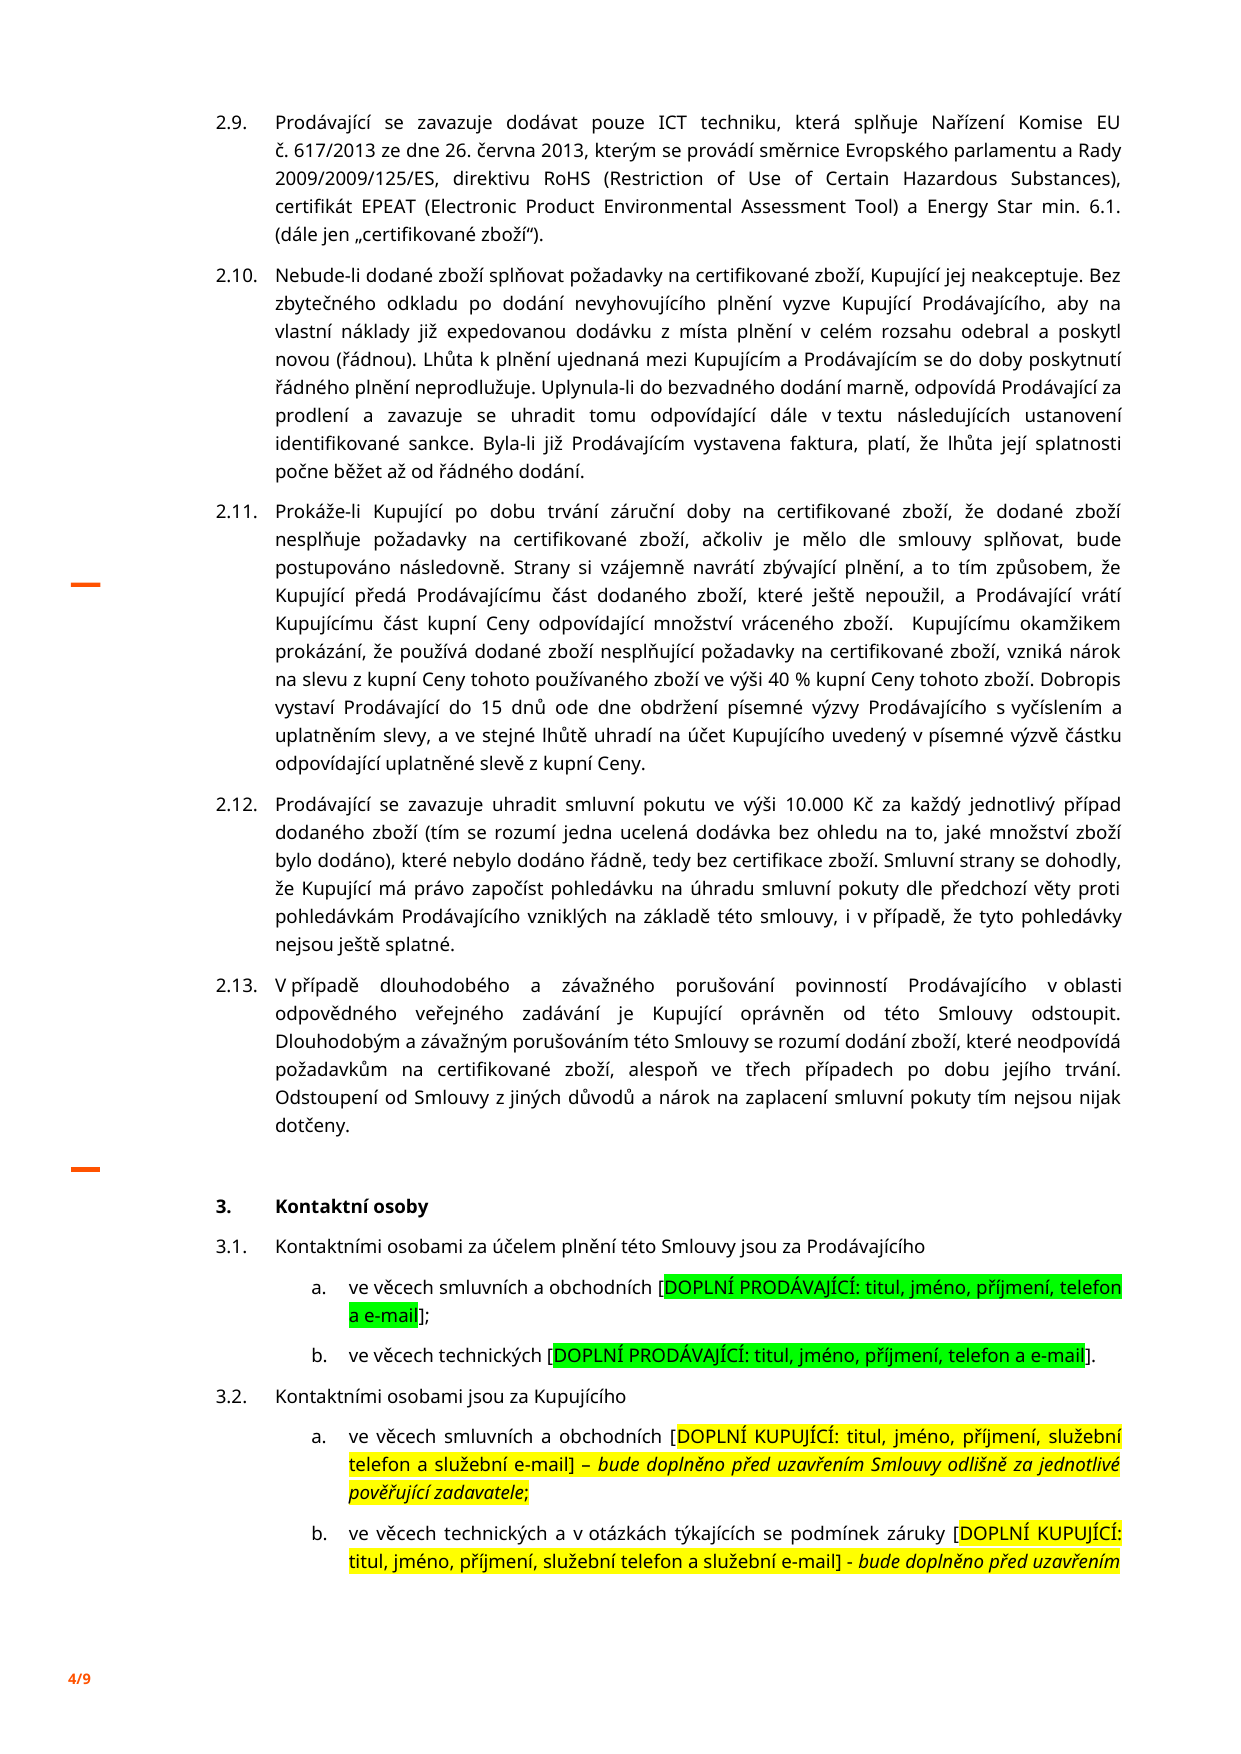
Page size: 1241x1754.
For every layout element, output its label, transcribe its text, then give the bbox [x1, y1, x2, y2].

list ve věcech technických [DOPLNÍ PRODÁVAJÍCÍ: titul, jméno, příjmení, telefon a e-mail]. [311, 1343, 553, 1368]
list ve věcech smluvních a obchodních [DOPLNÍ PRODÁVAJÍCÍ: titul, jméno, příjmení, telefon a e-mail]; [311, 1274, 1122, 1328]
text Prodávající se zavazuje dodávat pouze ICT techniku, která splňuje Nařízení Komise EU č. 617/2013 ze dne 26. června 2013, kterým se provádí směrnice Evropského parlamentu a Rady 2009/2009/125/ES, direktivu RoHS (Restriction of Use of Certain Hazardous Substances), certifikát EPEAT (Electronic Product Environmental Assessment Tool) a Energy Star min. 6.1. (dále jen „certifikované zboží“). [216, 109, 1122, 247]
text Kontaktní osoby [216, 1193, 1122, 1218]
text Nebude-li dodané zboží splňovat požadavky na certifikované zboží, Kupující jej neakceptuje. Bez zbytečného odkladu po dodání nevyhovujícího plnění vyzve Kupující Prodávajícího, aby na vlastní náklady již expedovanou dodávku z místa plnění v celém rozsahu odebral a poskytl novou (řádnou). Lhůta k plnění ujednaná mezi Kupujícím a Prodávajícím se do doby poskytnutí řádného plnění neprodlužuje. Uplynula-li do bezvadného dodání marně, odpovídá Prodávající za prodlení a zavazuje se uhradit tomu odpovídající dále v textu následujících ustanovení identifikované sankce. Byla-li již Prodávajícím vystavena faktura, platí, že lhůta její splatnosti počne běžet až od řádného dodání. [216, 262, 1122, 483]
text Kontaktními osobami jsou za Kupujícího [216, 1383, 1122, 1409]
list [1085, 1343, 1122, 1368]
text Prokáže-li Kupující po dobu trvání záruční doby na certifikované zboží, že dodané zboží nesplňuje požadavky na certifikované zboží, ačkoliv je mělo dle smlouvy splňovat, bude postupováno následovně. Strany si vzájemně navrátí zbývající plnění, a to tím způsobem, že Kupující předá Prodávajícímu část dodaného zboží, které ještě nepoužil, a Prodávající vrátí Kupujícímu část kupní Ceny odpovídající množství vráceného zboží. Kupujícímu okamžikem prokázání, že používá dodané zboží nesplňující požadavky na certifikované zboží, vzniká nárok na slevu z kupní Ceny tohoto používaného zboží ve výši 40 % kupní Ceny tohoto zboží. Dobropis vystaví Prodávající do 15 dnů ode dne obdržení písemné výzvy Prodávajícího s vyčíslením a uplatněním slevy, a ve stejné lhůtě uhradí na účet Kupujícího uvedený v písemné výzvě částku odpovídající uplatněné slevě z kupní Ceny. [216, 498, 1122, 776]
text Kontaktními osobami za účelem plnění této Smlouvy jsou za Prodávajícího [216, 1233, 1122, 1259]
text V případě dlouhodobého a závažného porušování povinností Prodávajícího v oblasti odpovědného veřejného zadávání je Kupující oprávněn od této Smlouvy odstoupit. Dlouhodobým a závažným porušováním této Smlouvy se rozumí dodání zboží, které neodpovídá požadavkům na certifikované zboží, alespoň ve třech případech po dobu jejího trvání. Odstoupení od Smlouvy z jiných důvodů a nárok na zaplacení smluvní pokuty tím nejsou nijak dotčeny. [216, 972, 1122, 1137]
list ve věcech smluvních a obchodních [DOPLNÍ KUPUJÍCÍ: titul, jméno, příjmení, služební telefon a služební e-mail] – bude doplněno před uzavřením Smlouvy odlišně za jednotlivé pověřující zadavatele; [311, 1424, 1122, 1505]
text Prodávající se zavazuje uhradit smluvní pokutu ve výši 10.000 Kč za každý jednotlivý případ dodaného zboží (tím se rozumí jedna ucelená dodávka bez ohledu na to, jaké množství zboží bylo dodáno), které nebylo dodáno řádně, tedy bez certifikace zboží. Smluvní strany se dohodly, že Kupující má právo započíst pohledávku na úhradu smluvní pokuty dle předchozí věty proti pohledávkám Prodávajícího vzniklých na základě této smlouvy, i v případě, že tyto pohledávky nejsou ještě splatné. [216, 791, 1122, 957]
